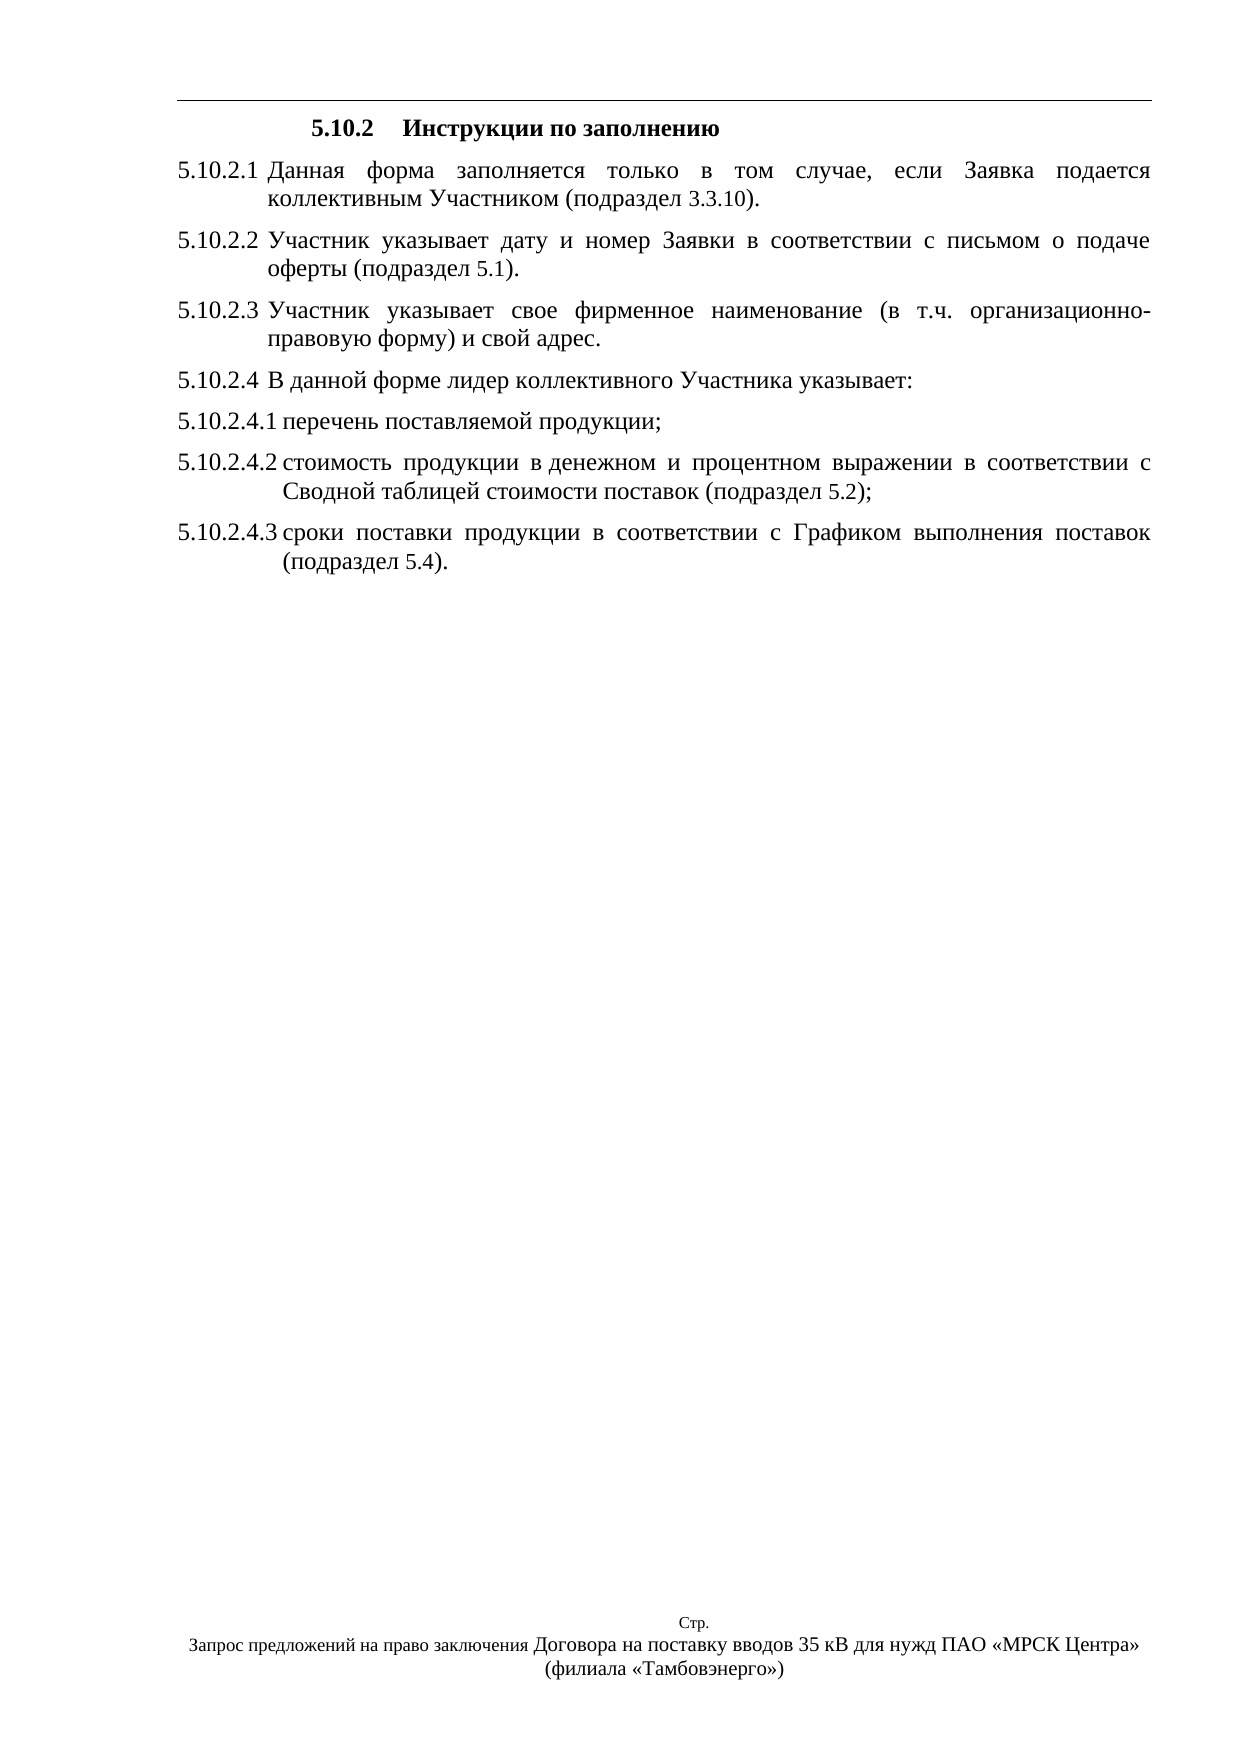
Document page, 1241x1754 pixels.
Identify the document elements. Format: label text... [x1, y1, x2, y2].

subtitle Инструкции по заполнению [252, 113, 1152, 142]
list Участник указывает дату и номер Заявки в соответствии с письмом о подаче оферты (подраздел 5.1). [177, 225, 1152, 282]
list Данная форма заполняется только в том случае, если Заявка подается коллективным Участником (подраздел 3.3.10). [177, 155, 1152, 212]
list В данной форме лидер коллективного Участника указывает: [177, 365, 1152, 393]
list стоимость продукции в денежном и процентном выражении в соответствии с Сводной таблицей стоимости поставок (подраздел 5.2); [177, 447, 1152, 505]
list перечень поставляемой продукции; [177, 406, 1152, 435]
list Участник указывает свое фирменное наименование (в т.ч. организационно-правовую форму) и свой адрес. [177, 295, 1152, 352]
list сроки поставки продукции в соответствии с Графиком выполнения поставок (подраздел 5.4). [177, 517, 1152, 575]
